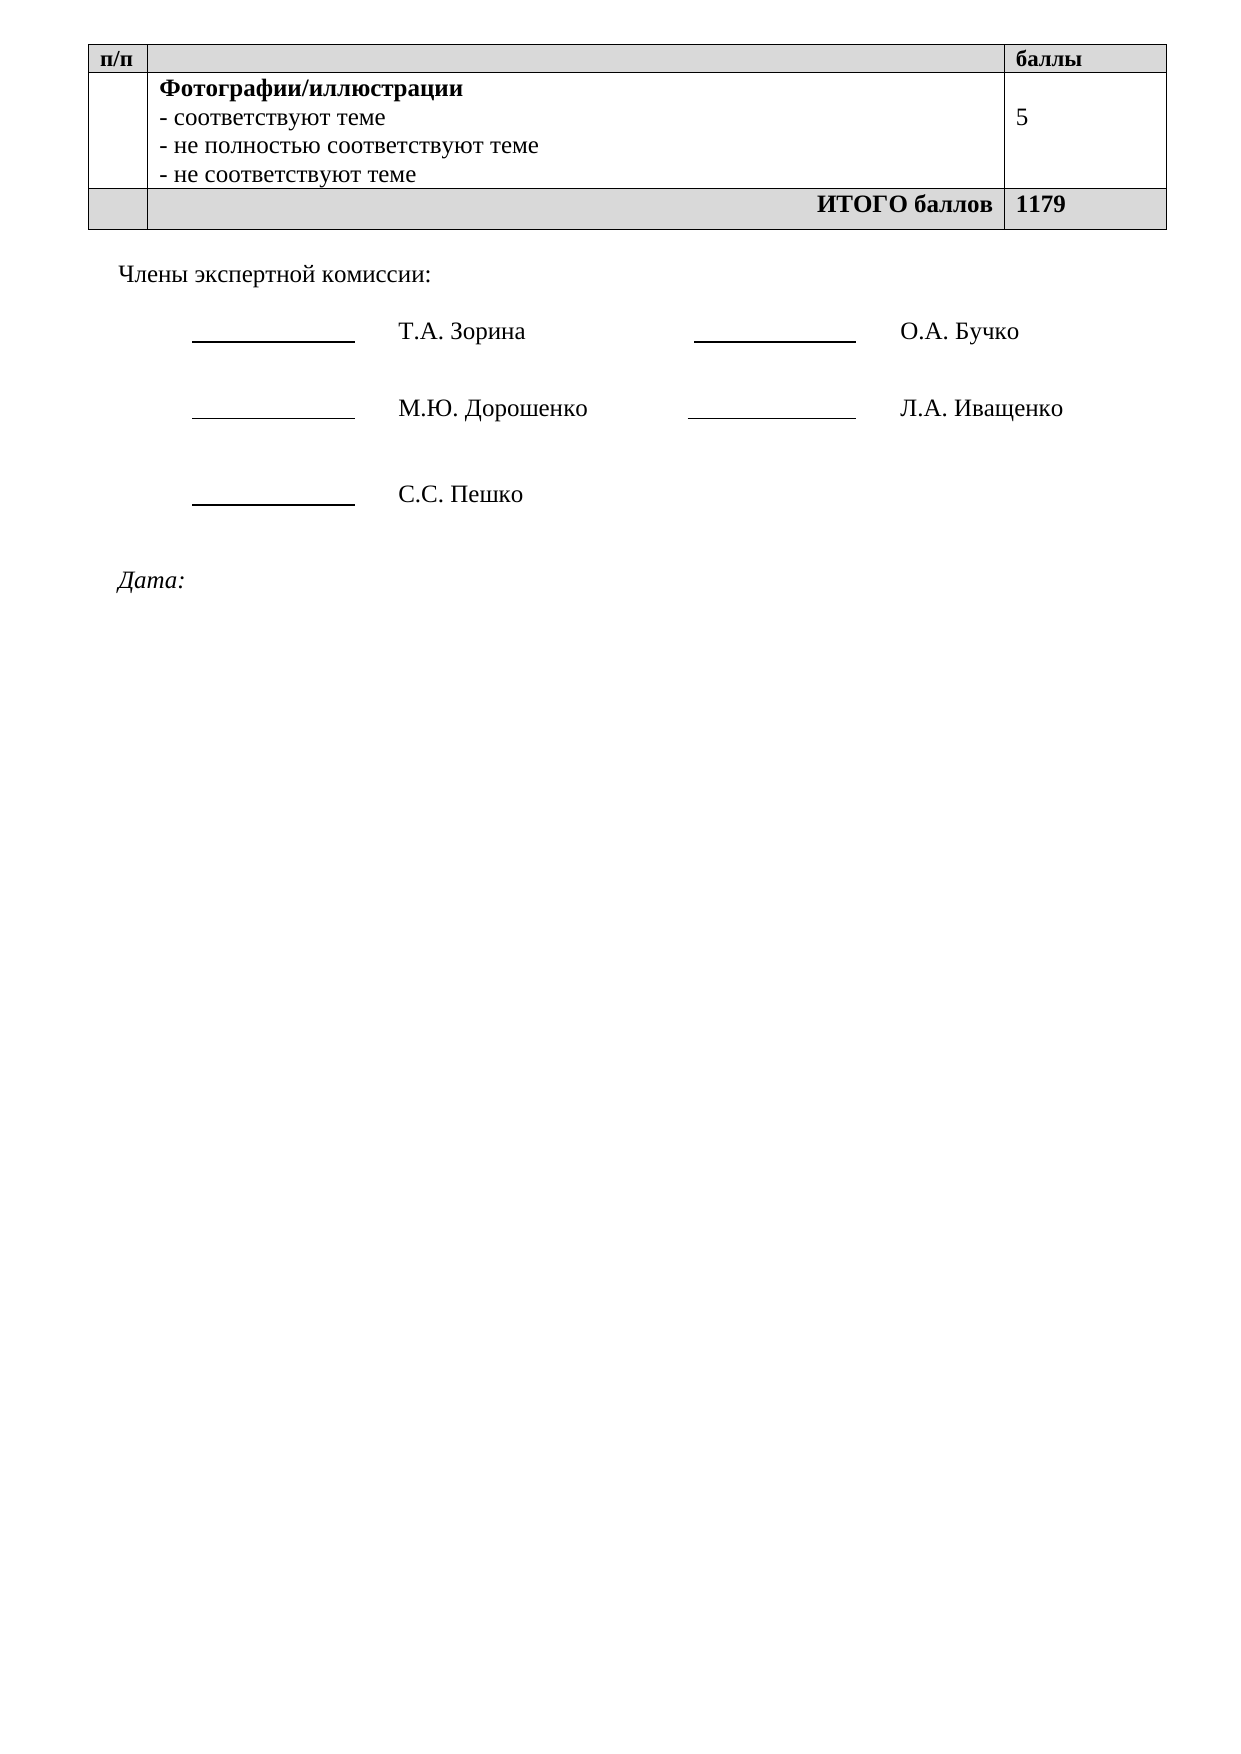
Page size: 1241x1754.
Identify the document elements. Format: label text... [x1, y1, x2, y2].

text С.С. Пешко [118, 479, 1167, 508]
table_cell ИТОГО баллов [148, 189, 1004, 229]
text Члены экспертной комиссии: [118, 259, 1167, 288]
table_cell 5 [1005, 73, 1166, 188]
table_cell [89, 189, 147, 229]
text Дата: [118, 566, 1167, 594]
text Т.А. Зорина О.А. Бучко [118, 316, 1167, 345]
table_cell № п/п [89, 45, 147, 72]
table_cell Раздел [148, 45, 1004, 72]
table_cell 1179 [1005, 189, 1166, 229]
table_cell Фотографии/иллюстрации - соответствуют теме - не полностью соответствуют теме - не соответствуют теме [148, 73, 1004, 188]
table_cell [89, 73, 147, 188]
text М.Ю. Дорошенко Л.А. Иващенко [118, 393, 1167, 422]
table_cell Оценка, баллы [1005, 45, 1166, 72]
